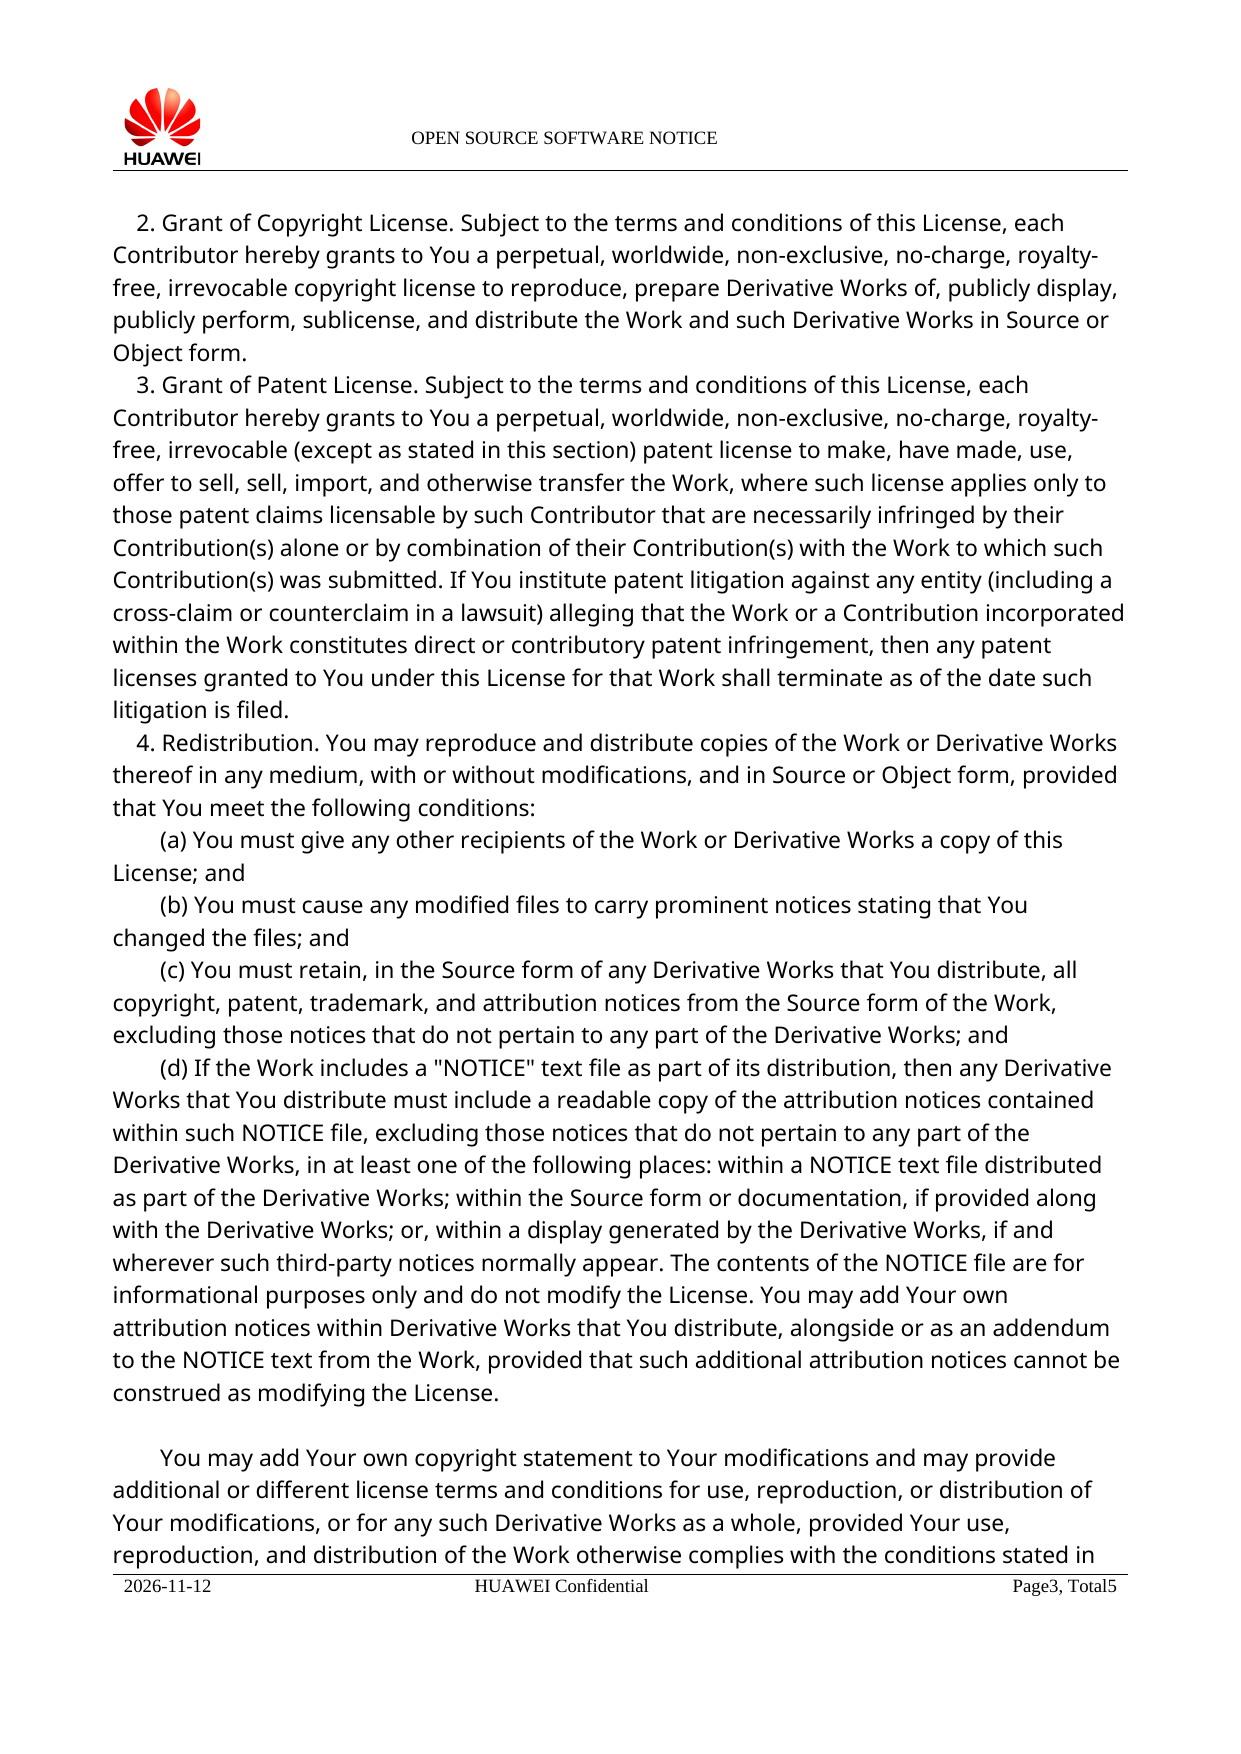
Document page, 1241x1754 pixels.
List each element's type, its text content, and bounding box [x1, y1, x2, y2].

text (b) You must cause any modified files to carry prominent notices stating that You changed the files; and [112, 889, 1128, 954]
text (c) You must retain, in the Source form of any Derivative Works that You distribute, all copyright, patent, trademark, and attribution notices from the Source form of the Work, excluding those notices that do not pertain to any part of the Derivative Works; and [112, 954, 1128, 1051]
text 3. Grant of Patent License. Subject to the terms and conditions of this License, each Contributor hereby grants to You a perpetual, worldwide, non-exclusive, no-charge, royalty-free, irrevocable (except as stated in this section) patent license to make, have made, use, offer to sell, sell, import, and otherwise transfer the Work, where such license applies only to those patent claims licensable by such Contributor that are necessarily infringed by their Contribution(s) alone or by combination of their Contribution(s) with the Work to which such Contribution(s) was submitted. If You institute patent litigation against any entity (including a cross-claim or counterclaim in a lawsuit) alleging that the Work or a Contribution incorporated within the Work constitutes direct or contributory patent infringement, then any patent licenses granted to You under this License for that Work shall terminate as of the date such litigation is filed. [112, 369, 1128, 726]
text 2. Grant of Copyright License. Subject to the terms and conditions of this License, each Contributor hereby grants to You a perpetual, worldwide, non-exclusive, no-charge, royalty-free, irrevocable copyright license to reproduce, prepare Derivative Works of, publicly display, publicly perform, sublicense, and distribute the Work and such Derivative Works in Source or Object form. [112, 206, 1128, 369]
text (a) You must give any other recipients of the Work or Derivative Works a copy of this License; and [112, 824, 1128, 889]
text (d) If the Work includes a "NOTICE" text file as part of its distribution, then any Derivative Works that You distribute must include a readable copy of the attribution notices contained within such NOTICE file, excluding those notices that do not pertain to any part of the Derivative Works, in at least one of the following places: within a NOTICE text file distributed as part of the Derivative Works; within the Source form or documentation, if provided along with the Derivative Works; or, within a display generated by the Derivative Works, if and wherever such third-party notices normally appear. The contents of the NOTICE file are for informational purposes only and do not modify the License. You may add Your own attribution notices within Derivative Works that You distribute, alongside or as an addendum to the NOTICE text from the Work, provided that such additional attribution notices cannot be construed as modifying the License. [112, 1051, 1128, 1409]
picture [124, 88, 201, 165]
text 4. Redistribution. You may reproduce and distribute copies of the Work or Derivative Works thereof in any medium, with or without modifications, and in Source or Object form, provided that You meet the following conditions: [112, 726, 1128, 824]
